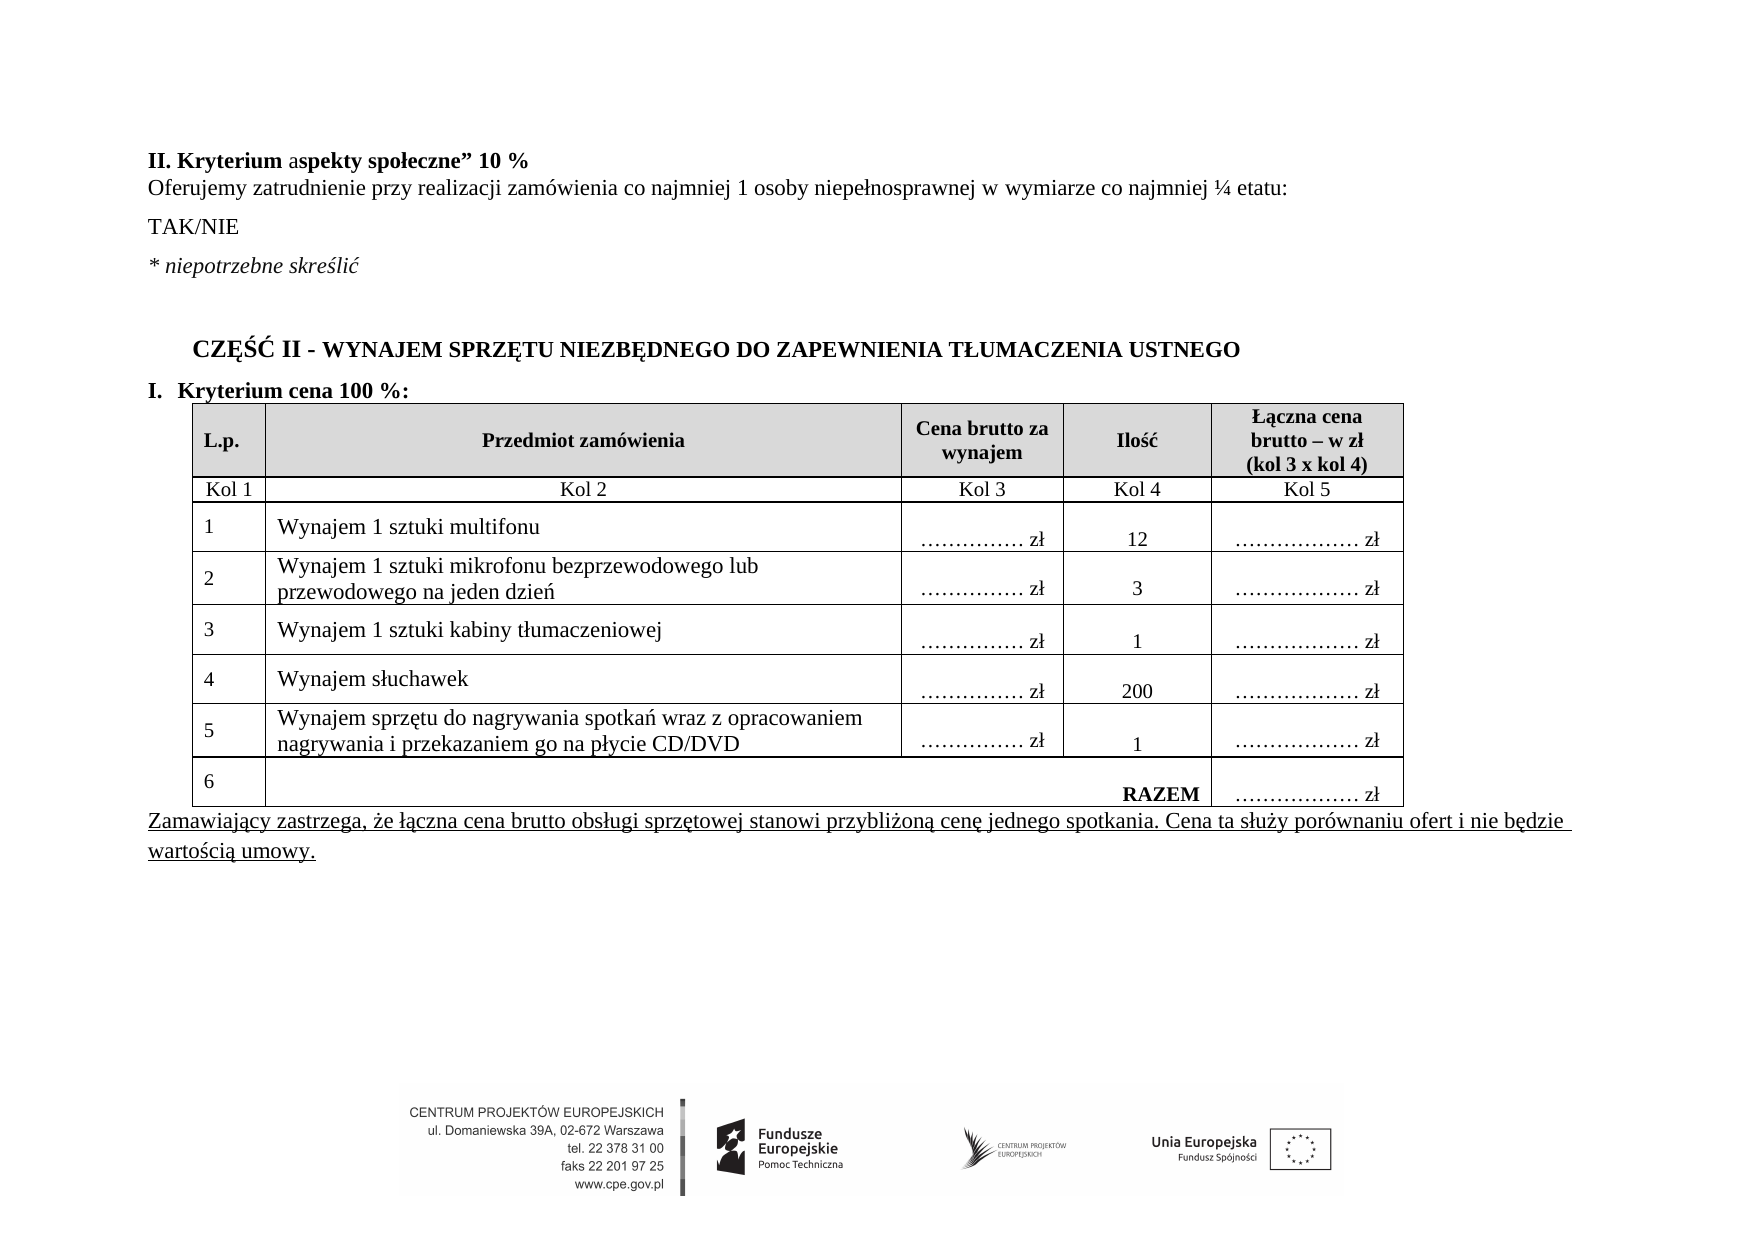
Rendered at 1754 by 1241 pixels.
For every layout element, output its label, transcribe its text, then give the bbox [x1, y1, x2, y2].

table_cell 12 [1064, 503, 1211, 551]
table_cell Wynajem 1 sztuki kabiny tłumaczeniowej [266, 605, 901, 653]
table_cell ……………… zł [1212, 552, 1403, 604]
table_header Ilość [1064, 404, 1211, 476]
table_cell Kol 4 [1064, 478, 1211, 501]
table_cell …………… zł [902, 655, 1063, 703]
table_cell 3 [193, 605, 265, 653]
table_header L.p. [193, 404, 265, 476]
table_cell Wynajem 1 sztuki multifonu [266, 503, 901, 551]
text II. Kryterium aspekty społeczne” 10 % [148, 148, 1595, 174]
table_cell Kol 5 [1212, 478, 1403, 501]
table_cell …………… zł [902, 552, 1063, 604]
text CZĘŚĆ II - WYNAJEM SPRZĘTU NIEZBĘDNEGO DO ZAPEWNIENIA TŁUMACZENIA USTNEGO [192, 334, 1595, 362]
table_cell …………… zł [902, 503, 1063, 551]
table_cell 4 [193, 655, 265, 703]
table_header Łączna cena brutto – w zł (kol 3 x kol 4) [1212, 404, 1403, 476]
text * niepotrzebne skreślić [148, 252, 1595, 278]
table_cell ……………… zł [1212, 704, 1403, 756]
picture [398, 1083, 1344, 1196]
table_header Przedmiot zamówienia [266, 404, 901, 476]
table_cell Wynajem sprzętu do nagrywania spotkań wraz z opracowaniem nagrywania i przekazaniem go na płycie CD/DVD [266, 704, 901, 756]
table_cell ……………… zł [1212, 758, 1403, 806]
table_cell Kol 1 [193, 478, 265, 501]
table_cell 2 [193, 552, 265, 604]
list Kryterium cena 100 %: [162, 377, 1595, 403]
text TAK/NIE [148, 213, 1595, 239]
table_cell Kol 2 [266, 478, 901, 501]
table_cell 200 [1064, 655, 1211, 703]
table_cell Wynajem 1 sztuki mikrofonu bezprzewodowego lub przewodowego na jeden dzień [266, 552, 901, 604]
table_cell 1 [1064, 605, 1211, 653]
table_cell …………… zł [902, 704, 1063, 756]
text Zamawiający zastrzega, że łączna cena brutto obsługi sprzętowej stanowi przybliżoną cenę jednego spotkania. Cena ta służy porównaniu ofert i nie będzie wartością umowy. [148, 807, 1595, 863]
table_cell 1 [193, 503, 265, 551]
table_cell RAZEM [266, 758, 1211, 806]
table_cell 3 [1064, 552, 1211, 604]
table_cell …………… zł [902, 605, 1063, 653]
text Oferujemy zatrudnienie przy realizacji zamówienia co najmniej 1 osoby niepełnosprawnej w wymiarze co najmniej ¼ etatu: [148, 174, 1595, 200]
table_cell ……………… zł [1212, 605, 1403, 653]
table_cell 5 [193, 704, 265, 756]
table_header Cena brutto za wynajem [902, 404, 1063, 476]
table_cell ……………… zł [1212, 503, 1403, 551]
table_cell 1 [1064, 704, 1211, 756]
table_cell Kol 3 [902, 478, 1063, 501]
table_cell Wynajem słuchawek [266, 655, 901, 703]
table_cell 6 [193, 758, 265, 806]
table_cell ……………… zł [1212, 655, 1403, 703]
